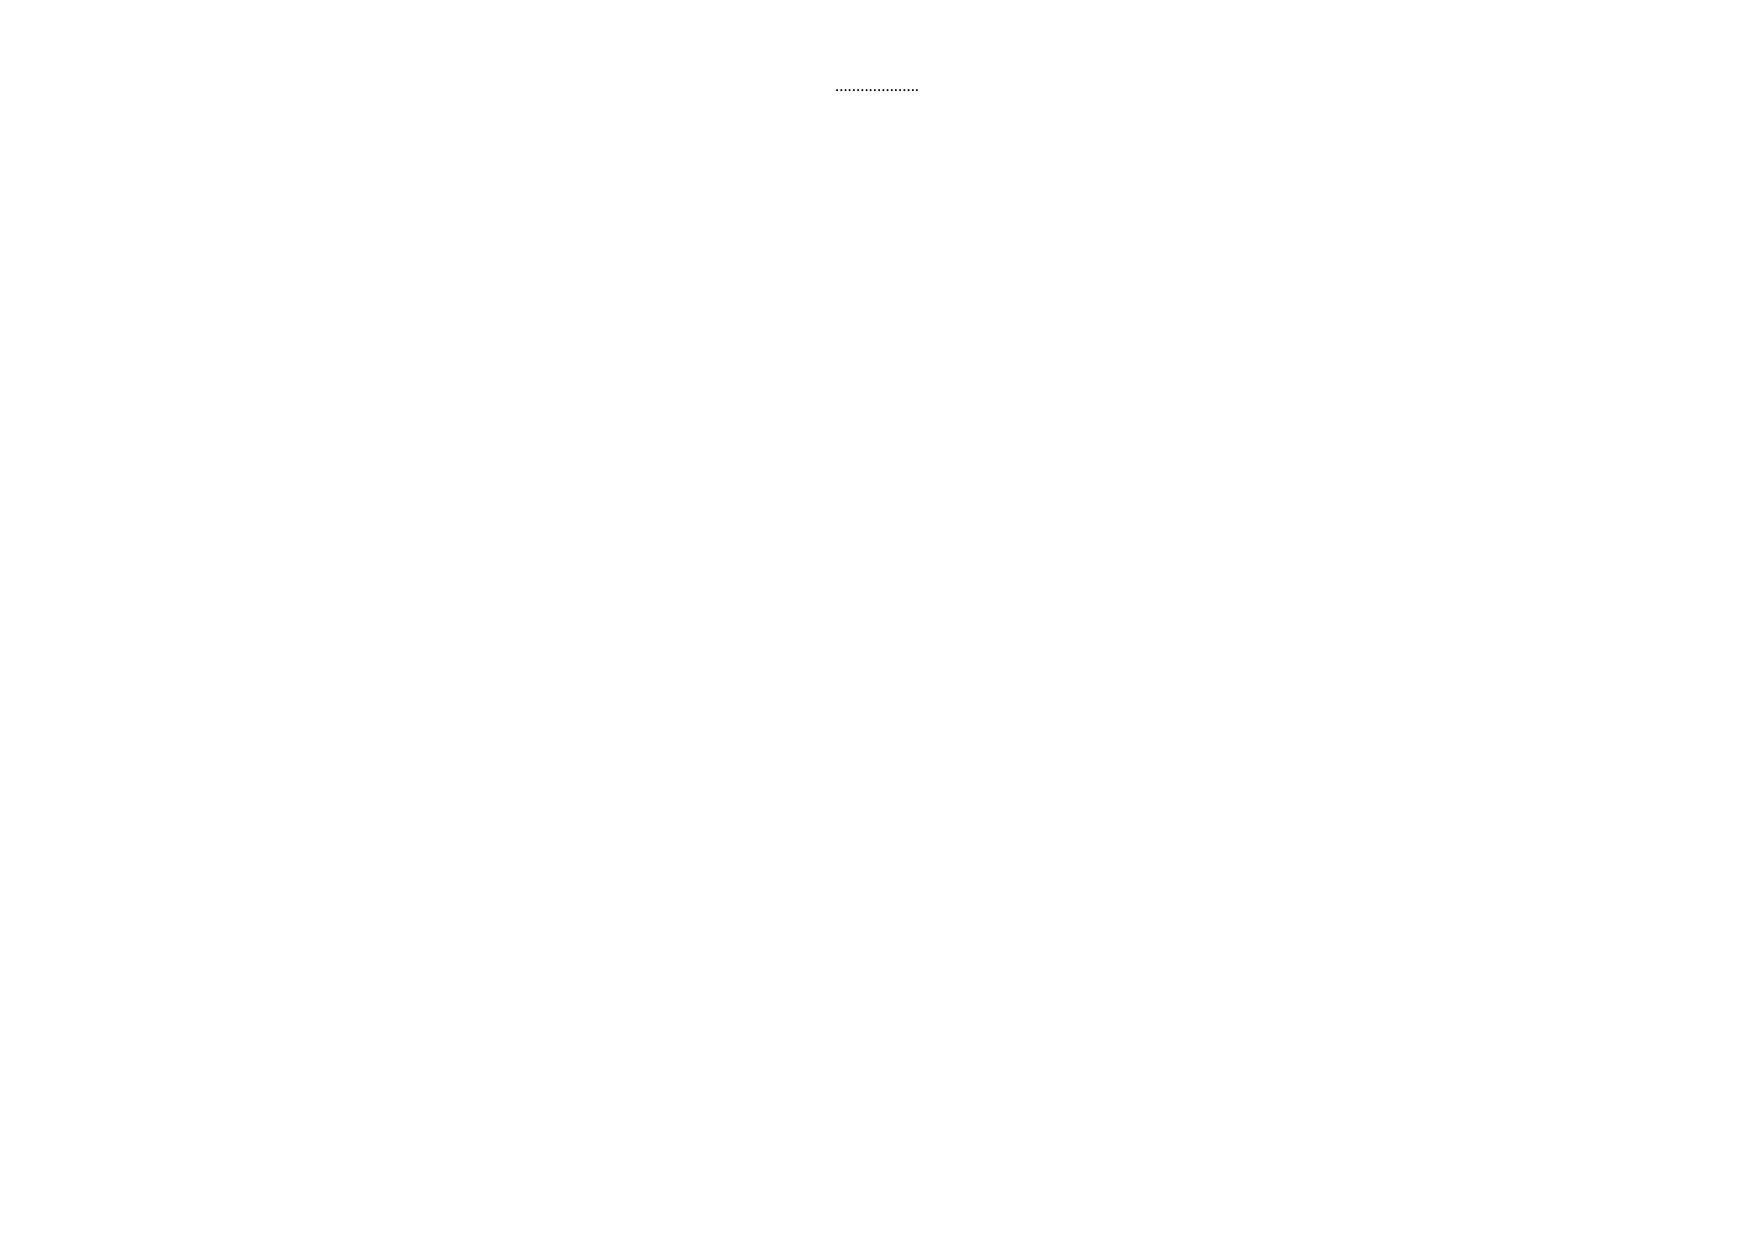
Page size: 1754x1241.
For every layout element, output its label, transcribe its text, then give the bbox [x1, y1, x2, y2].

text .................... [75, 75, 1679, 95]
